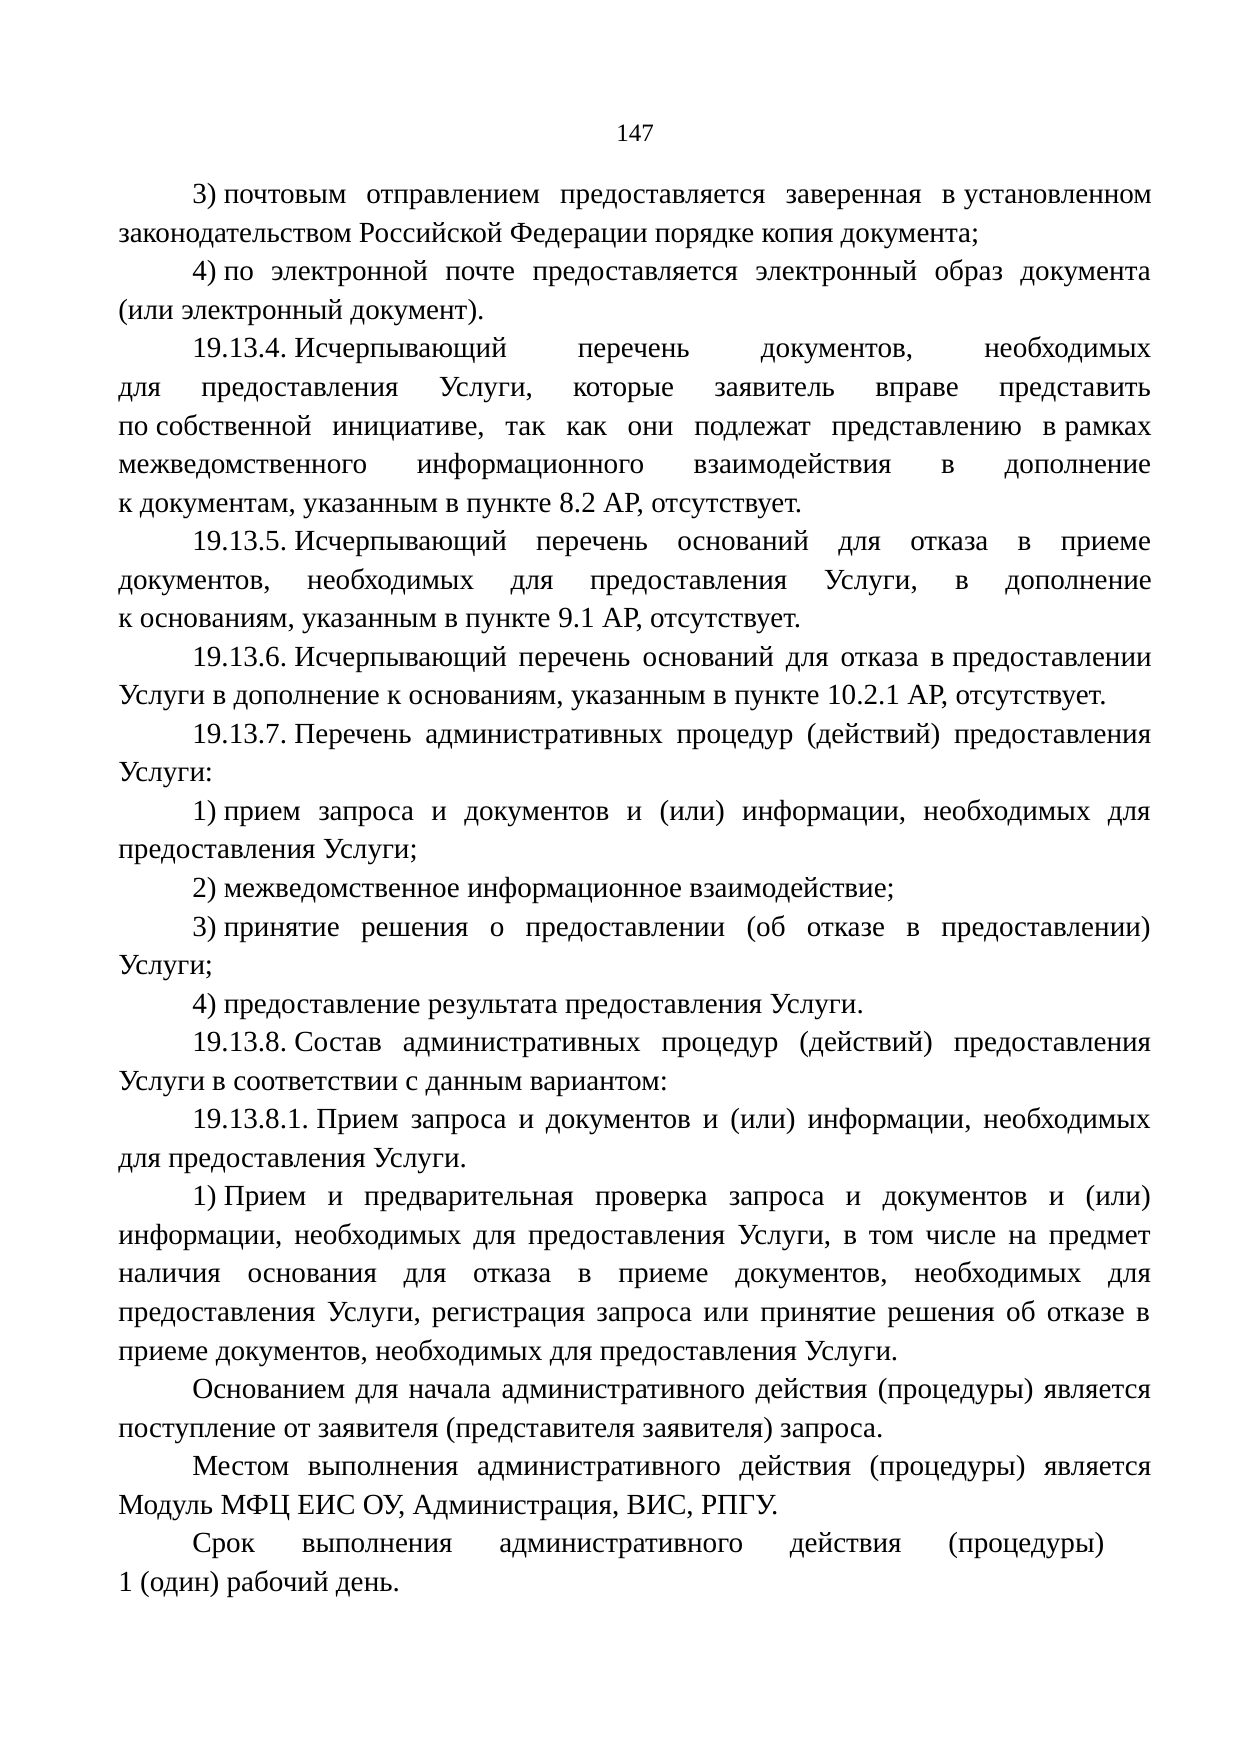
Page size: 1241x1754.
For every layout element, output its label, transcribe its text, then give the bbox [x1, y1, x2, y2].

text 4) по электронной почте предоставляется электронный образ документа (или электронный документ). [118, 253, 1152, 326]
text 4) предоставление результата предоставления Услуги. [118, 986, 1152, 1019]
text 19.13.7. Перечень административных процедур (действий) предоставления Услуги: [118, 716, 1152, 788]
text Срок выполнения административного действия (процедуры) 1 (один) рабочий день. [118, 1525, 1152, 1597]
text 19.13.4. Исчерпывающий перечень документов, необходимых для предоставления Услуги, которые заявитель вправе представить по собственной инициативе, так как они подлежат представлению в рамках межведомственного информационного взаимодействия в дополнение к документам, указанным в пункте 8.2 АР, отсутствует. [118, 331, 1152, 518]
text 1) прием запроса и документов и (или) информации, необходимых для предоставления Услуги; [118, 793, 1152, 865]
text Местом выполнения административного действия (процедуры) является Модуль МФЦ ЕИС ОУ, Администрация, ВИС, РПГУ. [118, 1448, 1152, 1520]
text 2) межведомственное информационное взаимодействие; [118, 870, 1152, 904]
text 19.13.8. Состав административных процедур (действий) предоставления Услуги в соответствии с данным вариантом: [118, 1024, 1152, 1096]
text 19.13.5. Исчерпывающий перечень оснований для отказа в приеме документов, необходимых для предоставления Услуги, в дополнение к основаниям, указанным в пункте 9.1 АР, отсутствует. [118, 523, 1152, 634]
text 19.13.8.1. Прием запроса и документов и (или) информации, необходимых для предоставления Услуги. [118, 1101, 1152, 1173]
text Основанием для начала административного действия (процедуры) является поступление от заявителя (представителя заявителя) запроса. [118, 1371, 1152, 1443]
text 1) Прием и предварительная проверка запроса и документов и (или) информации, необходимых для предоставления Услуги, в том числе на предмет наличия основания для отказа в приеме документов, необходимых для предоставления Услуги, регистрация запроса или принятие решения об отказе в приеме документов, необходимых для предоставления Услуги. [118, 1178, 1152, 1366]
text 3) принятие решения о предоставлении (об отказе в предоставлении) Услуги; [118, 909, 1152, 981]
text 3) почтовым отправлением предоставляется заверенная в установленном законодательством Российской Федерации порядке копия документа; [118, 176, 1152, 248]
text 19.13.6. Исчерпывающий перечень оснований для отказа в предоставлении Услуги в дополнение к основаниям, указанным в пункте 10.2.1 АР, отсутствует. [118, 639, 1152, 711]
